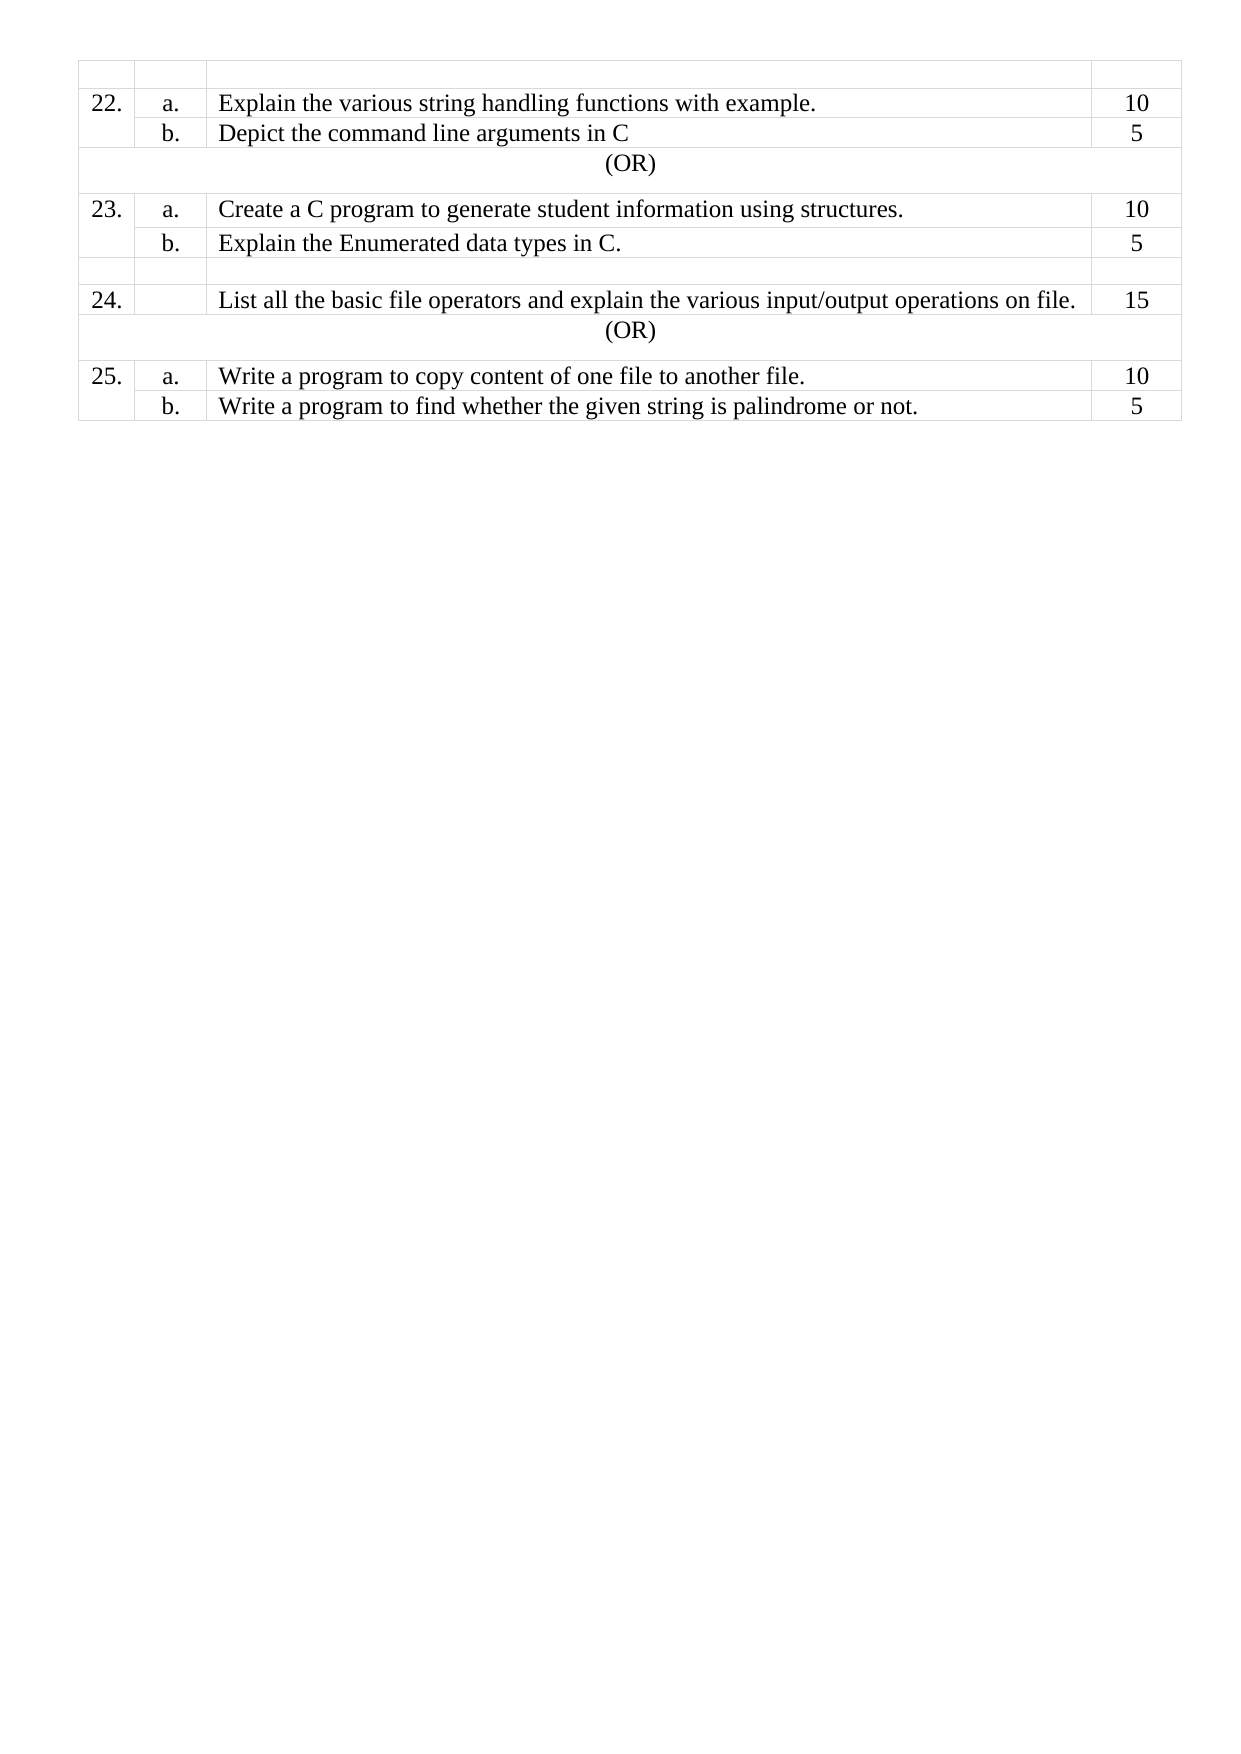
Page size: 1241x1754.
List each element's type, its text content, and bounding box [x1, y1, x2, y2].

table_cell [135, 285, 206, 314]
table_cell 22. [79, 89, 134, 147]
table_cell 10 [1092, 194, 1181, 227]
table_cell [135, 61, 206, 87]
table_cell [79, 61, 134, 87]
table_cell Depict the command line arguments in C [207, 118, 1091, 147]
table_cell 24. [79, 285, 134, 314]
table_cell b. [135, 391, 206, 420]
table_cell 5 [1092, 118, 1181, 147]
table_cell List all the basic file operators and explain the various input/output operations on file. [207, 285, 1091, 314]
table_cell a. [135, 361, 206, 390]
table_cell a. [135, 89, 206, 117]
table_cell Create a C program to generate student information using structures. [207, 194, 1091, 227]
table_cell [207, 258, 1091, 284]
table_cell [1092, 61, 1181, 87]
table_cell Explain the Enumerated data types in C. [207, 228, 1091, 257]
table_cell [1092, 258, 1181, 284]
table_cell Write a program to find whether the given string is palindrome or not. [207, 391, 1091, 420]
table_cell [207, 61, 1091, 87]
table_cell 23. [79, 194, 134, 257]
table_cell a. [135, 194, 206, 227]
table_cell 15 [1092, 285, 1181, 314]
table_cell 10 [1092, 89, 1181, 117]
table_cell 10 [1092, 361, 1181, 390]
table_cell 5 [1092, 228, 1181, 257]
table_cell [79, 258, 134, 284]
table_cell Explain the various string handling functions with example. [207, 89, 1091, 117]
table_cell b. [135, 228, 206, 257]
table_cell (OR) [79, 315, 1181, 360]
table_cell [135, 258, 206, 284]
table_cell 5 [1092, 391, 1181, 420]
table_cell 25. [79, 361, 134, 420]
table_cell (OR) [79, 148, 1181, 193]
table_cell Write a program to copy content of one file to another file. [207, 361, 1091, 390]
table_cell b. [135, 118, 206, 147]
